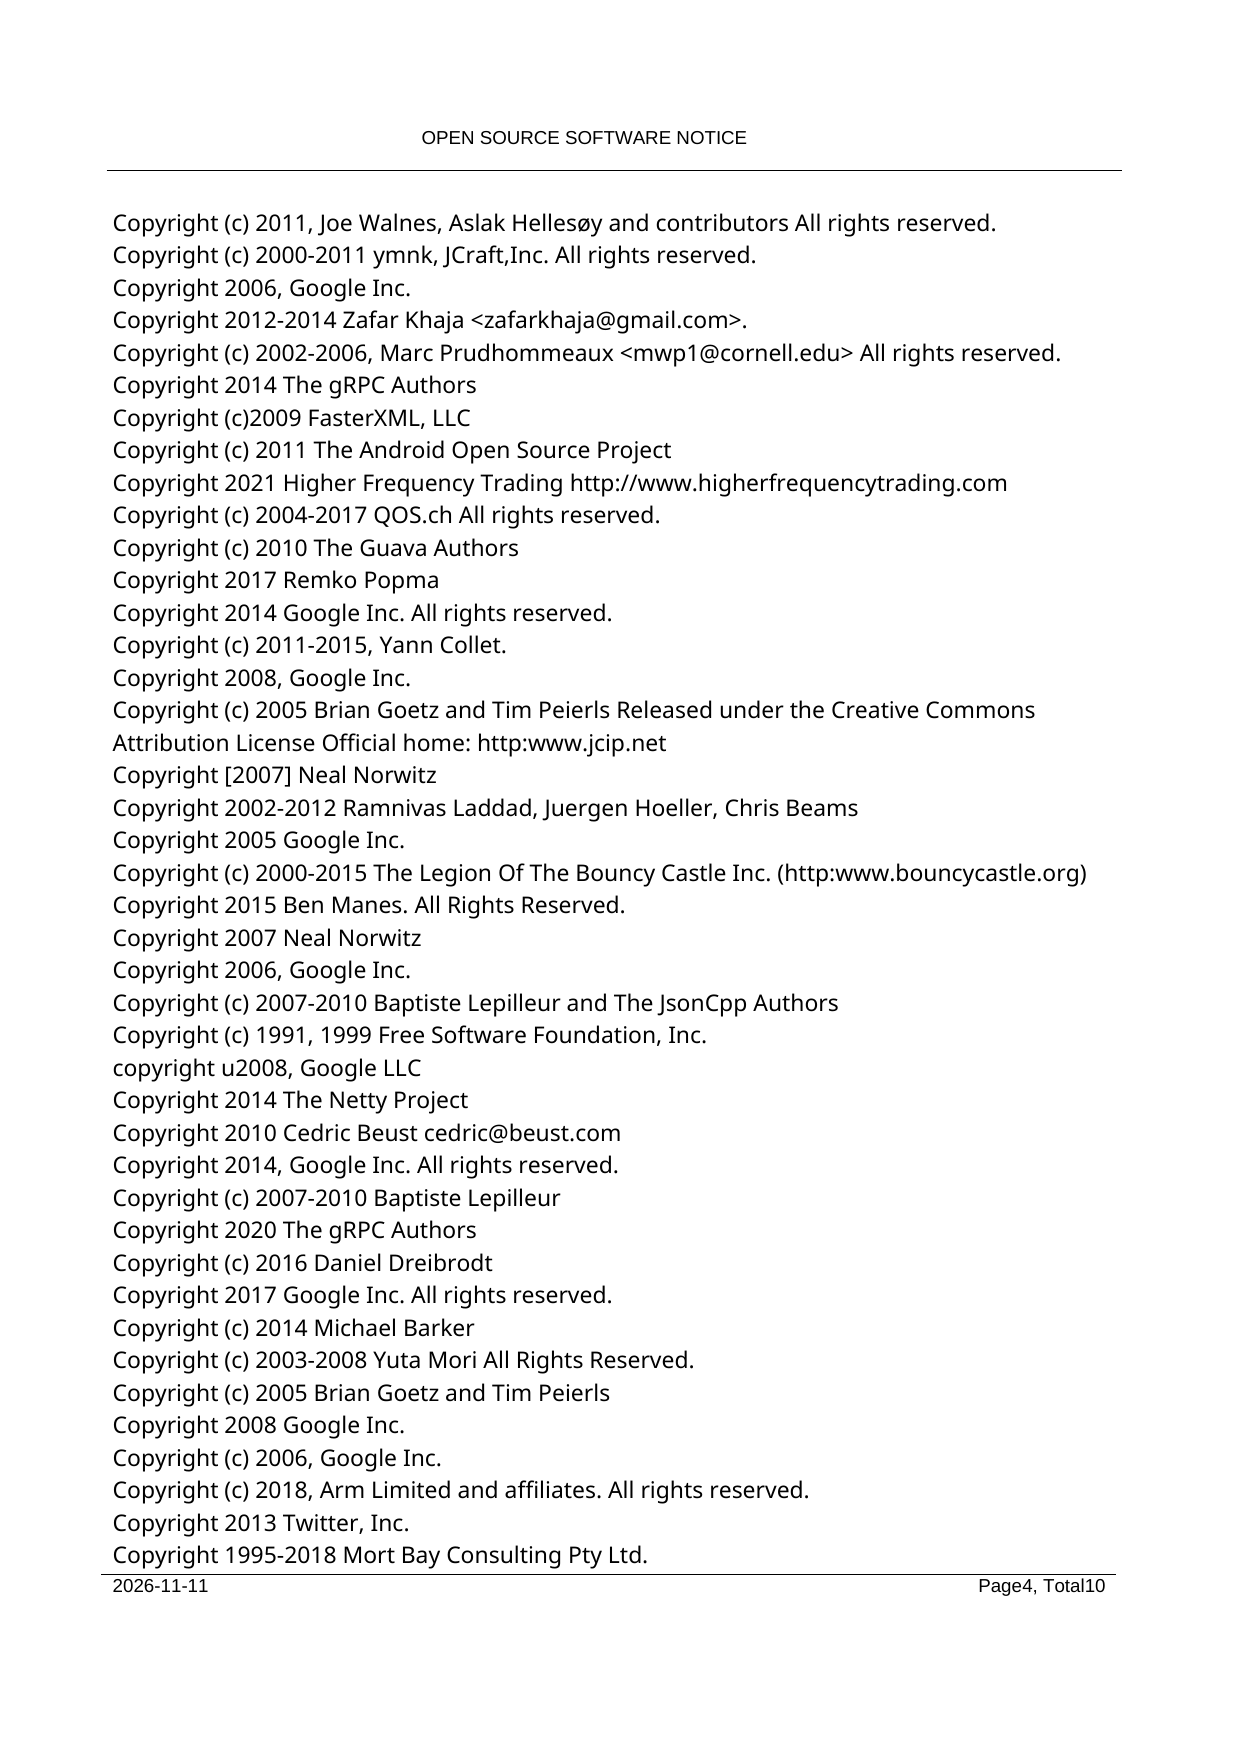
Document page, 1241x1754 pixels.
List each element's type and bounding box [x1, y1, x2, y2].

text [112, 206, 1128, 1571]
